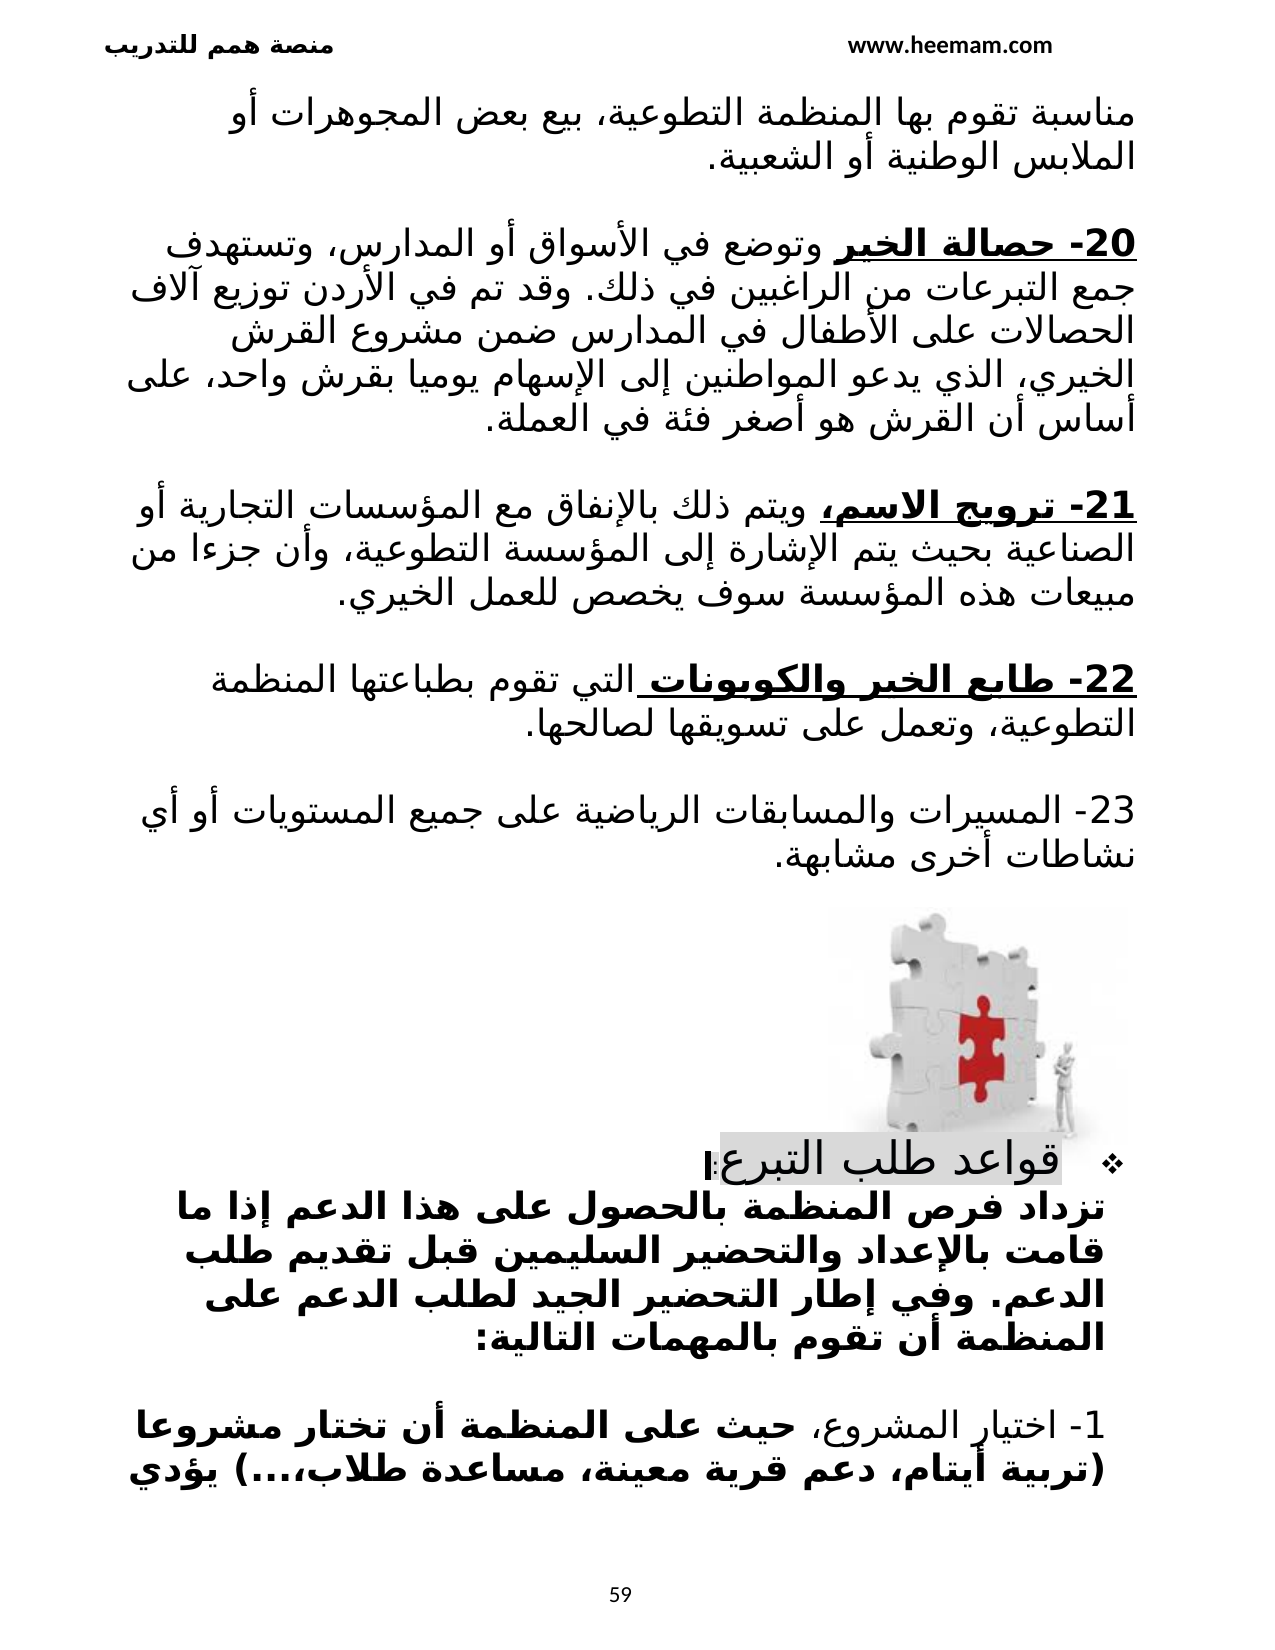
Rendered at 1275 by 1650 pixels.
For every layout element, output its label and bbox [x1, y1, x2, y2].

picture [827, 907, 1153, 1195]
text [103, 91, 1137, 876]
list [103, 1132, 1107, 1491]
